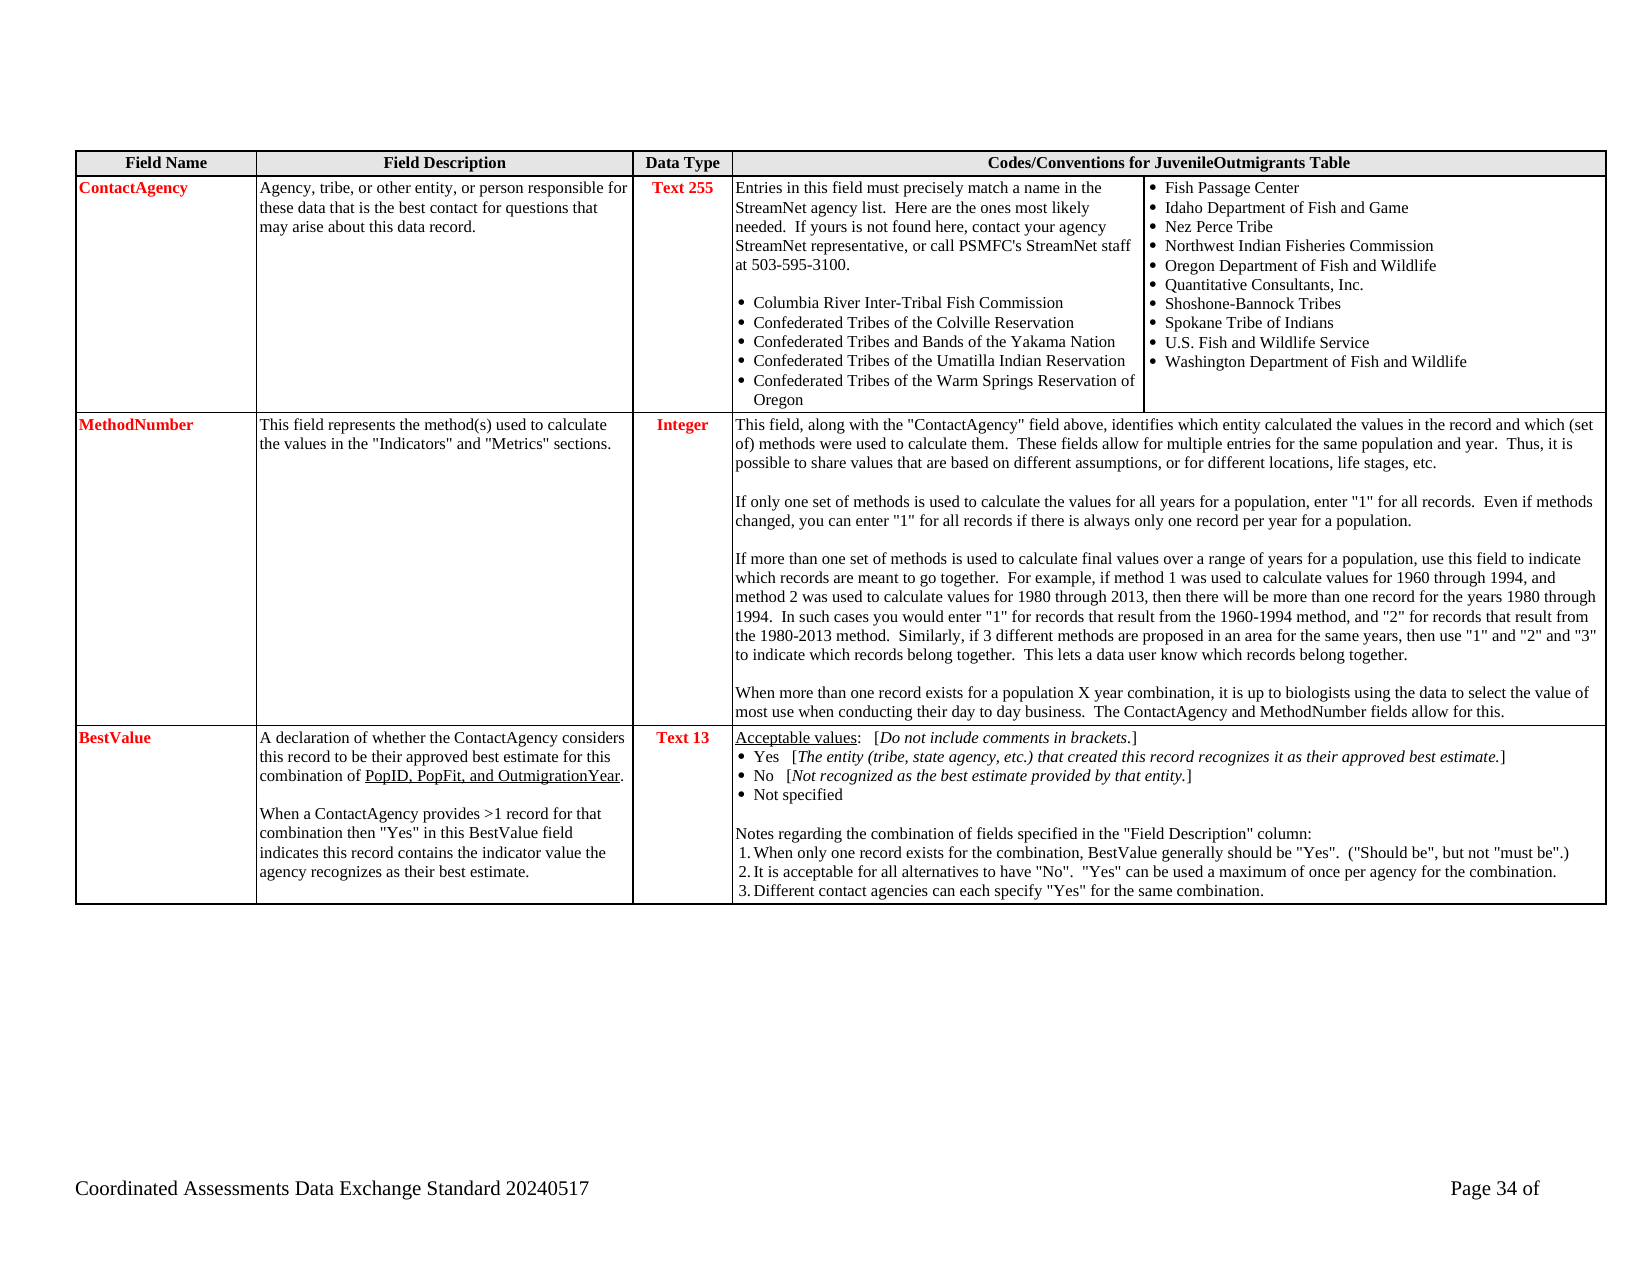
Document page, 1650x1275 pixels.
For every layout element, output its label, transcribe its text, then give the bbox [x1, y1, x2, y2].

table_cell Agency, tribe, or other entity, or person responsible for these data that is the best contact for questions that may arise about this data record. [257, 177, 632, 412]
table_header Codes/Conventions for JuvenileOutmigrants Table [733, 152, 1605, 175]
table_cell BestValue [77, 726, 256, 903]
table_cell MethodNumber [77, 413, 256, 724]
table_cell This field represents the method(s) used to calculate the values in the "Indicators" and "Metrics" sections. [257, 413, 632, 724]
table_cell A declaration of whether the ContactAgency considers this record to be their approved best estimate for this combination of PopID, PopFit, and OutmigrationYear. When a ContactAgency provides >1 record for that combination then "Yes" in this BestValue field indicates this record contains the indicator value the agency recognizes as their best estimate. [257, 726, 632, 903]
table_header Data Type [634, 152, 732, 175]
table_cell Text 13 [634, 726, 732, 903]
table_cell Text 255 [634, 177, 732, 412]
table_header Field Description [257, 152, 632, 175]
table_cell Entries in this field must precisely match a name in the StreamNet agency list. Here are the ones most likely needed. If yours is not found here, contact your agency StreamNet representative, or call PSMFC's StreamNet staff at 503-595-3100. Columbia River Inter-Tribal Fish Commission Confederated Tribes of the Colville Reservation Confederated Tribes and Bands of the Yakama Nation Confederated Tribes of the Umatilla Indian Reservation Confederated Tribes of the Warm Springs Reservation of Oregon [733, 177, 1143, 412]
table_cell Fish Passage Center Idaho Department of Fish and Game Nez Perce Tribe Northwest Indian Fisheries Commission Oregon Department of Fish and Wildlife Quantitative Consultants, Inc. Shoshone-Bannock Tribes Spokane Tribe of Indians U.S. Fish and Wildlife Service Washington Department of Fish and Wildlife [1145, 177, 1605, 412]
table_cell Acceptable values: [Do not include comments in brackets.] Yes [The entity (tribe, state agency, etc.) that created this record recognizes it as their approved best estimate.] No [Not recognized as the best estimate provided by that entity.] Not specified Notes regarding the combination of fields specified in the "Field Description" column: When only one record exists for the combination, BestValue generally should be "Yes". ("Should be", but not "must be".) It is acceptable for all alternatives to have "No". "Yes" can be used a maximum of once per agency for the combination. Different contact agencies can each specify "Yes" for the same combination. [733, 726, 1605, 903]
table_cell Integer [634, 413, 732, 724]
table_header Field Name [77, 152, 256, 175]
table_cell This field, along with the "ContactAgency" field above, identifies which entity calculated the values in the record and which (set of) methods were used to calculate them. These fields allow for multiple entries for the same population and year. Thus, it is possible to share values that are based on different assumptions, or for different locations, life stages, etc. If only one set of methods is used to calculate the values for all years for a population, enter "1" for all records. Even if methods changed, you can enter "1" for all records if there is always only one record per year for a population. If more than one set of methods is used to calculate final values over a range of years for a population, use this field to indicate which records are meant to go together. For example, if method 1 was used to calculate values for 1960 through 1994, and method 2 was used to calculate values for 1980 through 2013, then there will be more than one record for the years 1980 through 1994. In such cases you would enter "1" for records that result from the 1960-1994 method, and "2" for records that result from the 1980-2013 method. Similarly, if 3 different methods are proposed in an area for the same years, then use "1" and "2" and "3" to indicate which records belong together. This lets a data user know which records belong together. When more than one record exists for a population X year combination, it is up to biologists using the data to select the value of most use when conducting their day to day business. The ContactAgency and MethodNumber fields allow for this. [733, 413, 1605, 724]
table_cell ContactAgency [77, 177, 256, 412]
